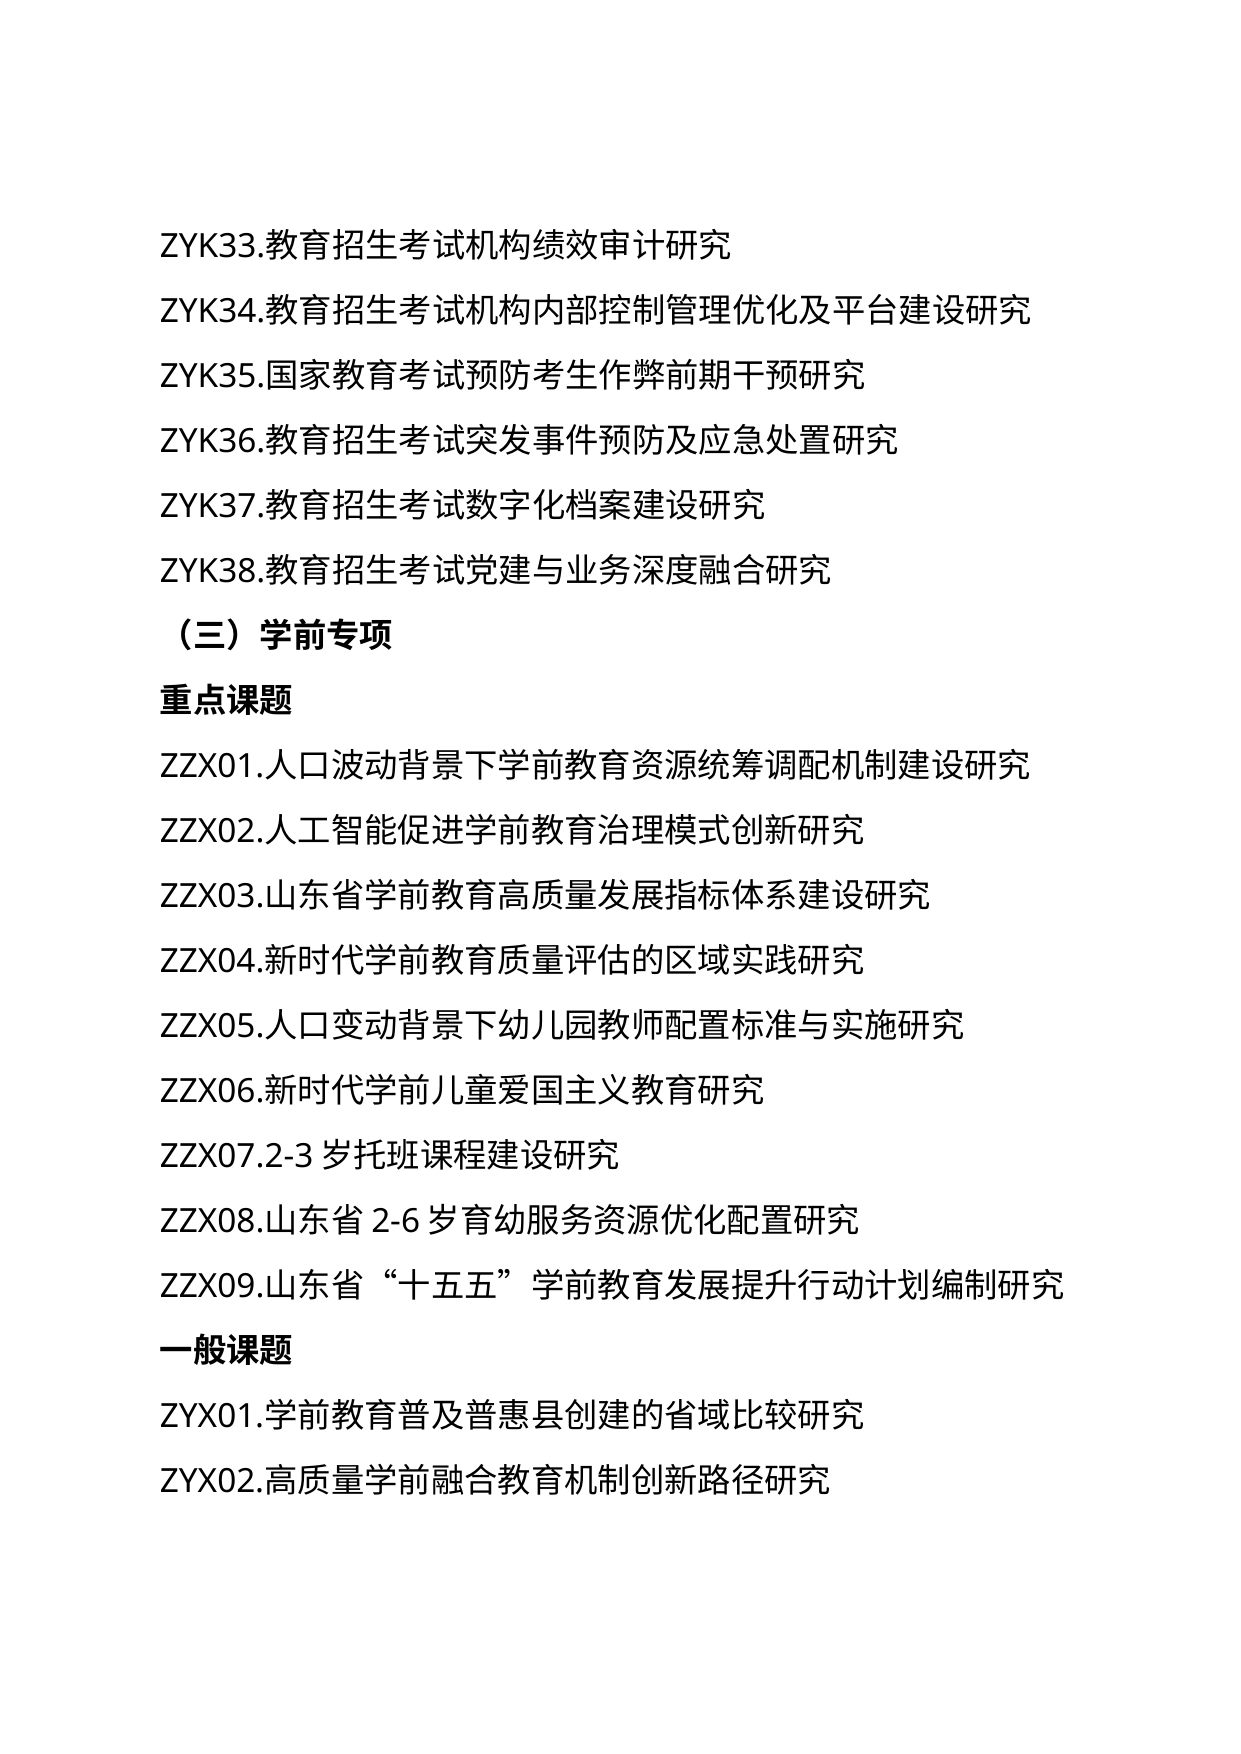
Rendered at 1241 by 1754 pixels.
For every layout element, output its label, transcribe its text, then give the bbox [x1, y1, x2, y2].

list ZYX02.高质量学前融合教育机制创新路径研究 [159, 1446, 1081, 1511]
text ZYK34.教育招生考试机构内部控制管理优化及平台建设研究 [159, 276, 1081, 341]
text ZYK38.教育招生考试党建与业务深度融合研究 [159, 536, 1081, 601]
text ZYK37.教育招生考试数字化档案建设研究 [159, 471, 1081, 536]
text （三）学前专项 [159, 601, 1081, 666]
text ZYK35.国家教育考试预防考生作弊前期干预研究 [159, 341, 1081, 406]
list ZYX01.学前教育普及普惠县创建的省域比较研究 [159, 1381, 1081, 1446]
list ZZX01.人口波动背景下学前教育资源统筹调配机制建设研究 [159, 731, 1081, 796]
list ZZX09.山东省“十五五”学前教育发展提升行动计划编制研究 [159, 1251, 1081, 1316]
list ZZX08.山东省2-6岁育幼服务资源优化配置研究 [159, 1186, 1081, 1251]
list ZZX07.2-3岁托班课程建设研究 [159, 1121, 1081, 1186]
list ZZX04.新时代学前教育质量评估的区域实践研究 [159, 926, 1081, 991]
list ZZX02.人工智能促进学前教育治理模式创新研究 [159, 796, 1081, 861]
text ZYK36.教育招生考试突发事件预防及应急处置研究 [159, 406, 1081, 471]
list ZZX06.新时代学前儿童爱国主义教育研究 [159, 1056, 1081, 1121]
list 重点课题 [159, 666, 1081, 731]
list 一般课题 [159, 1316, 1081, 1381]
text ZYK33.教育招生考试机构绩效审计研究 [159, 211, 1081, 276]
list ZZX03.山东省学前教育高质量发展指标体系建设研究 [159, 861, 1081, 926]
list ZZX05.人口变动背景下幼儿园教师配置标准与实施研究 [159, 991, 1081, 1056]
